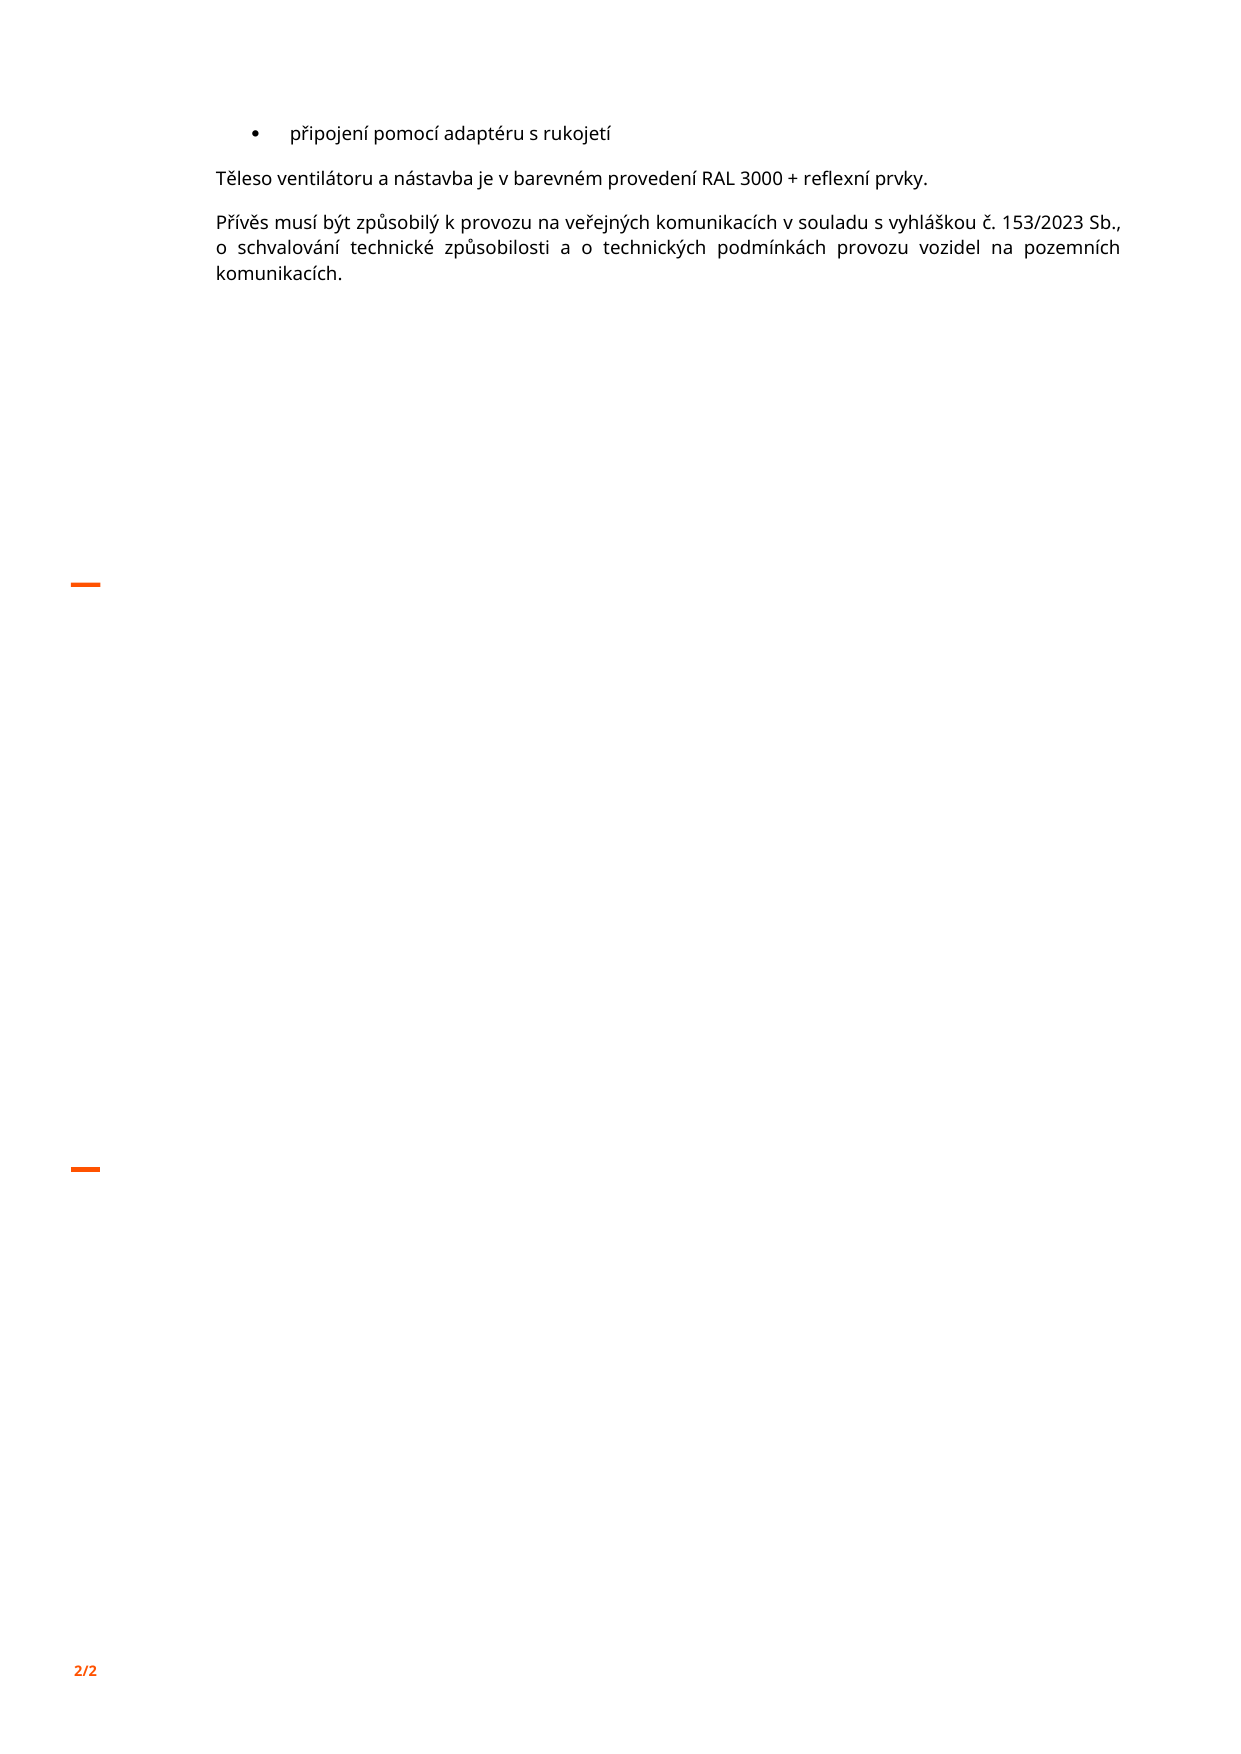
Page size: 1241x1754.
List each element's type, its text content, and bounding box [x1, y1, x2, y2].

text Přívěs musí být způsobilý k provozu na veřejných komunikacích v souladu s vyhláškou č. 153/2023 Sb., o schvalování technické způsobilosti a o technických podmínkách provozu vozidel na pozemních komunikacích. [216, 209, 1122, 286]
text Těleso ventilátoru a nástavba je v barevném provedení RAL 3000 + reflexní prvky. [216, 165, 1122, 190]
list připojení pomocí adaptéru s rukojetí [252, 121, 1122, 146]
